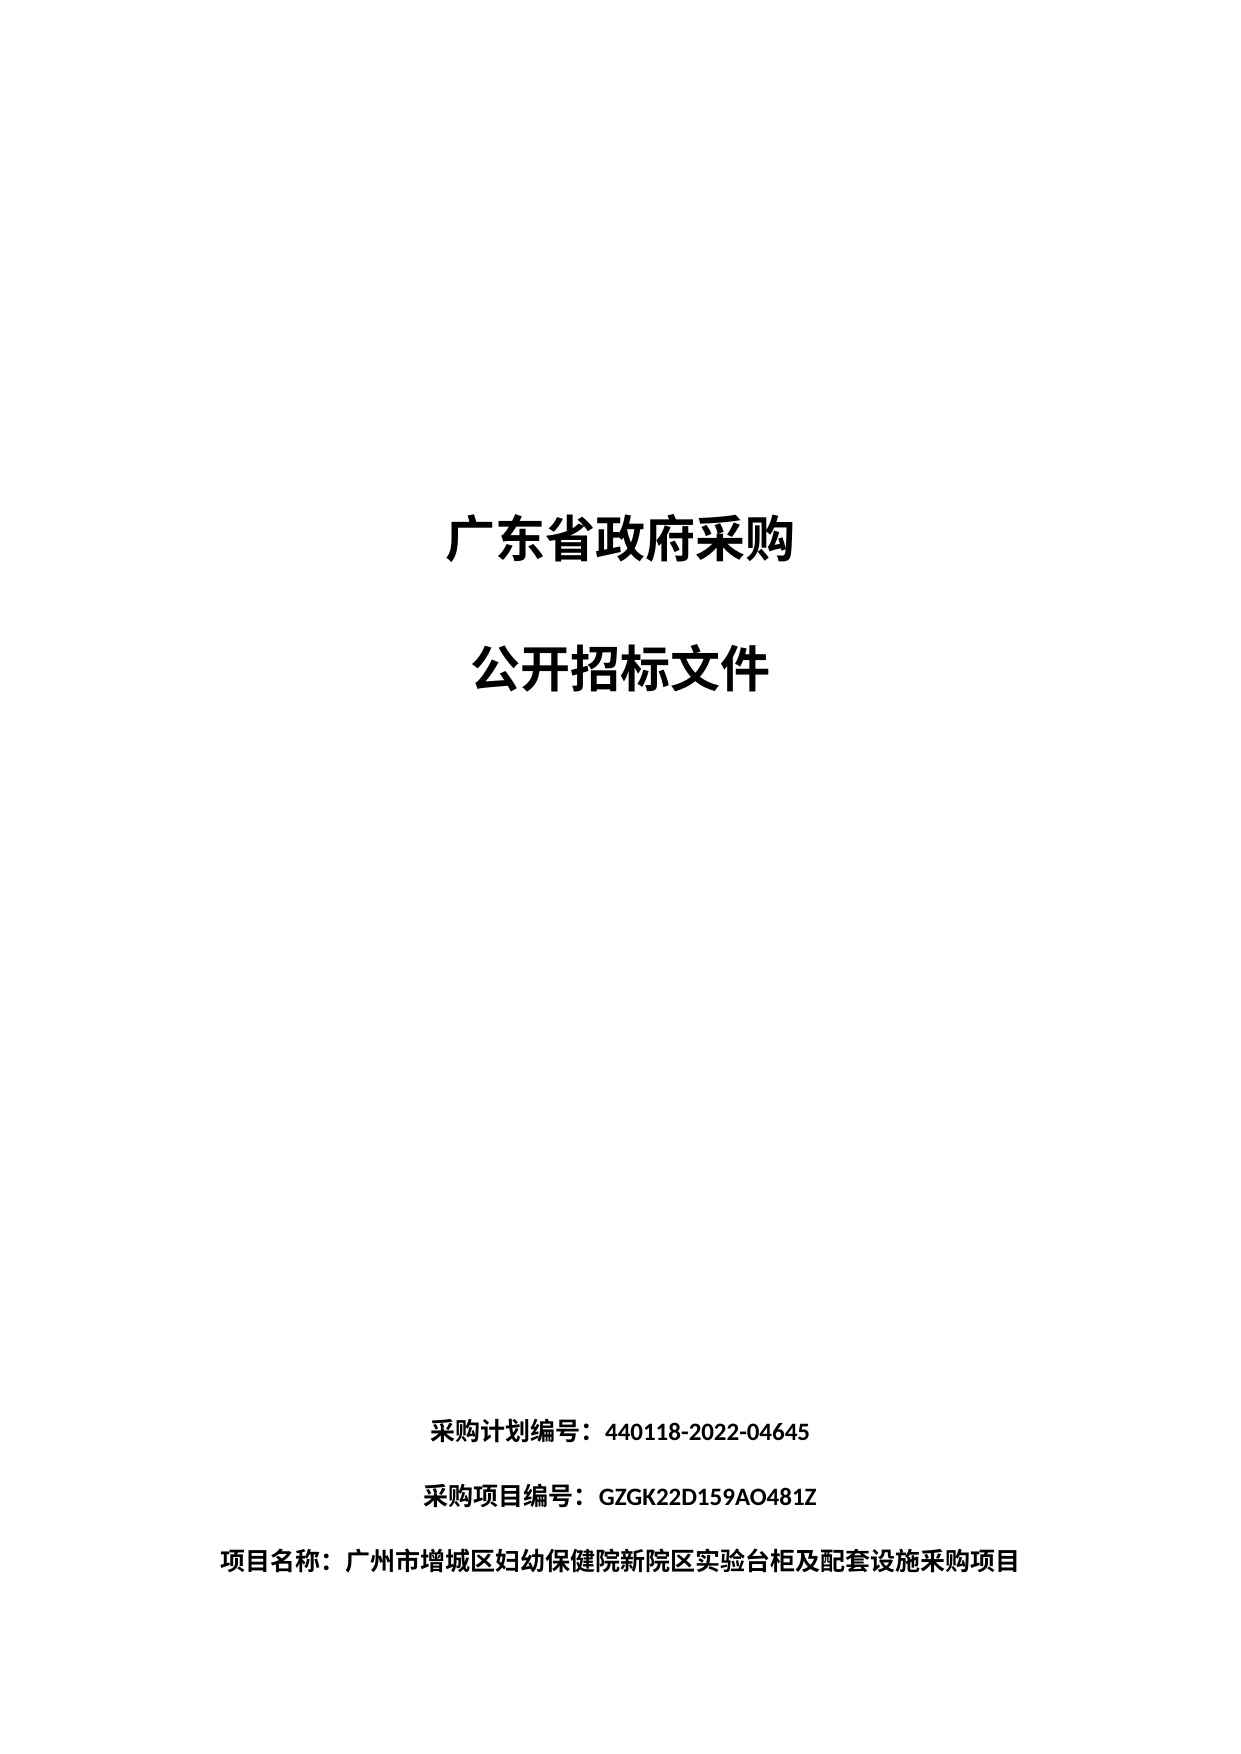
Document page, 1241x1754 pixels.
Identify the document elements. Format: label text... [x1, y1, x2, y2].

text 采购项目编号：GZGK22D159AO481Z [187, 1462, 1053, 1527]
text 项目名称：广州市增城区妇幼保健院新院区实验台柜及配套设施釆购项目 [187, 1527, 1053, 1592]
text 采购计划编号：440118-2022-04645 [187, 1397, 1053, 1462]
text 公开招标文件 [187, 617, 1053, 1397]
text 广东省政府采购 [187, 487, 1053, 584]
